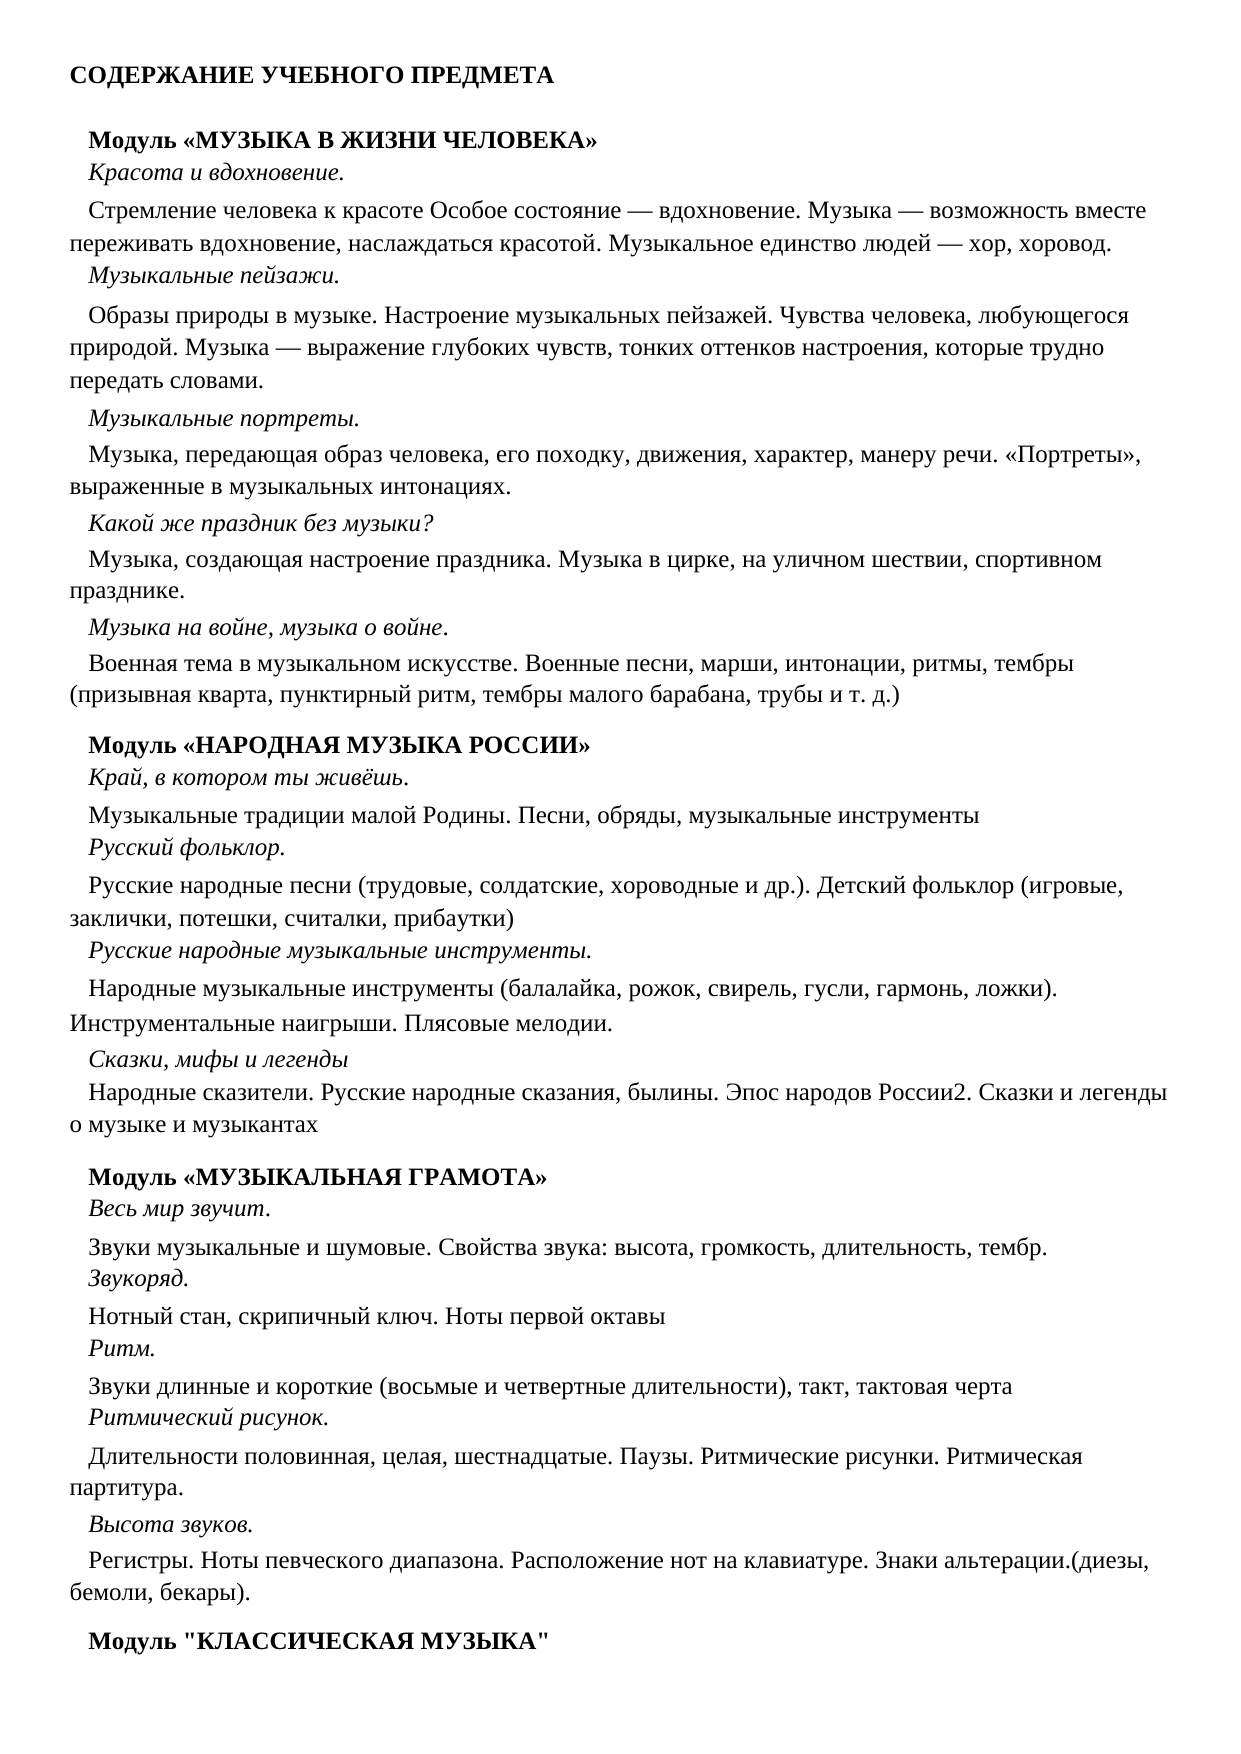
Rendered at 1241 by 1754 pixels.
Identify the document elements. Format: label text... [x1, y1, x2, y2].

text Звуки длинные и короткие (восьмые и четвертные длительности), такт, тактовая черта Ритмический рисунок. [88, 1371, 1022, 1431]
text Инструментальные наигрыши. Плясовые мелодии. [69, 1010, 1172, 1037]
text Сказки, мифы и легенды Народные сказители. Русские народные сказания, былины. Эпос народов России2. Сказки и легенды о музыке и музыкантах [69, 1044, 1172, 1138]
text Модуль "КЛАССИЧЕСКАЯ МУЗЫКА" [88, 1628, 1172, 1655]
text Музыка на войне, музыка о войне. [88, 614, 1172, 641]
text Высота звуков. [88, 1511, 1172, 1538]
text Mодуль «МУЗЫКАЛЬНАЯ ГРАМОТА» Весь мир звучит. [88, 1162, 557, 1222]
text Стремление человека к красоте Особое состояние — вдохновение. Музыка — возможность вместе переживать вдохновение, наслаждаться красотой. Музыкальное единство людей — хор, хоровод. Музыкальные пейзажи. [69, 195, 1157, 289]
text Музыка, создающая настроение праздника. Музыка в цирке, на уличном шествии, спортивном празднике. [69, 544, 1112, 604]
text Русские народные песни (трудовые, солдатские, хороводные и др.). Детский фольклор (игровые, заклички, потешки, считалки, прибаутки) Русские народные музыкальные инструменты. [69, 870, 1127, 964]
text Модуль «МУЗЫКА В ЖИЗНИ ЧЕЛОВЕКА» Красота и вдохновение. [88, 125, 602, 185]
text СОДЕРЖАНИЕ УЧЕБНОГО ПРЕДМЕТА [69, 62, 1172, 89]
text Музыка, передающая образ человека, его походку, движения, характер, манеру речи. «Портреты», выраженные в музыкальных интонациях. [69, 439, 1142, 499]
text Народные музыкальные инструменты (балалайка, рожок, свирель, гусли, гармонь, ложки). [88, 975, 1172, 1002]
text Какой же праздник без музыки? [88, 509, 1172, 537]
text Регистры. Ноты певческого диапазона. Расположение нот на клавиатуре. Знаки альтерации.(диезы, бемоли, бекары). [69, 1545, 1157, 1605]
text Нотный стан, скрипичный ключ. Ноты первой октавы Ритм. [88, 1301, 677, 1361]
text Длительности половинная, целая, шестнадцатые. Паузы. Ритмические рисунки. Ритмическая партитура. [69, 1441, 1097, 1501]
text Модуль «НАРОДНАЯ МУЗЫКА РОССИИ» Край, в котором ты живёшь. [88, 731, 602, 791]
text Образы природы в музыке. Настроение музыкальных пейзажей. Чувства человека, любующегося природой. Музыка — выражение глубоких чувств, тонких оттенков настроения, которые трудно передать словами. [69, 300, 1142, 394]
text Звуки музыкальные и шумовые. Свойства звука: высота, громкость, длительность, тембр. Звукоряд. [88, 1232, 1052, 1292]
text Военная тема в музыкальном искусстве. Военные песни, марши, интонации, ритмы, тембры (призывная кварта, пунктирный ритм, тембры малого барабана, трубы и т. д.) [69, 648, 1082, 708]
text Музыкальные традиции малой Родины. Песни, обряды, музыкальные инструменты Русский фольклор. [88, 800, 992, 860]
text Музыкальные портреты. [88, 405, 1172, 432]
